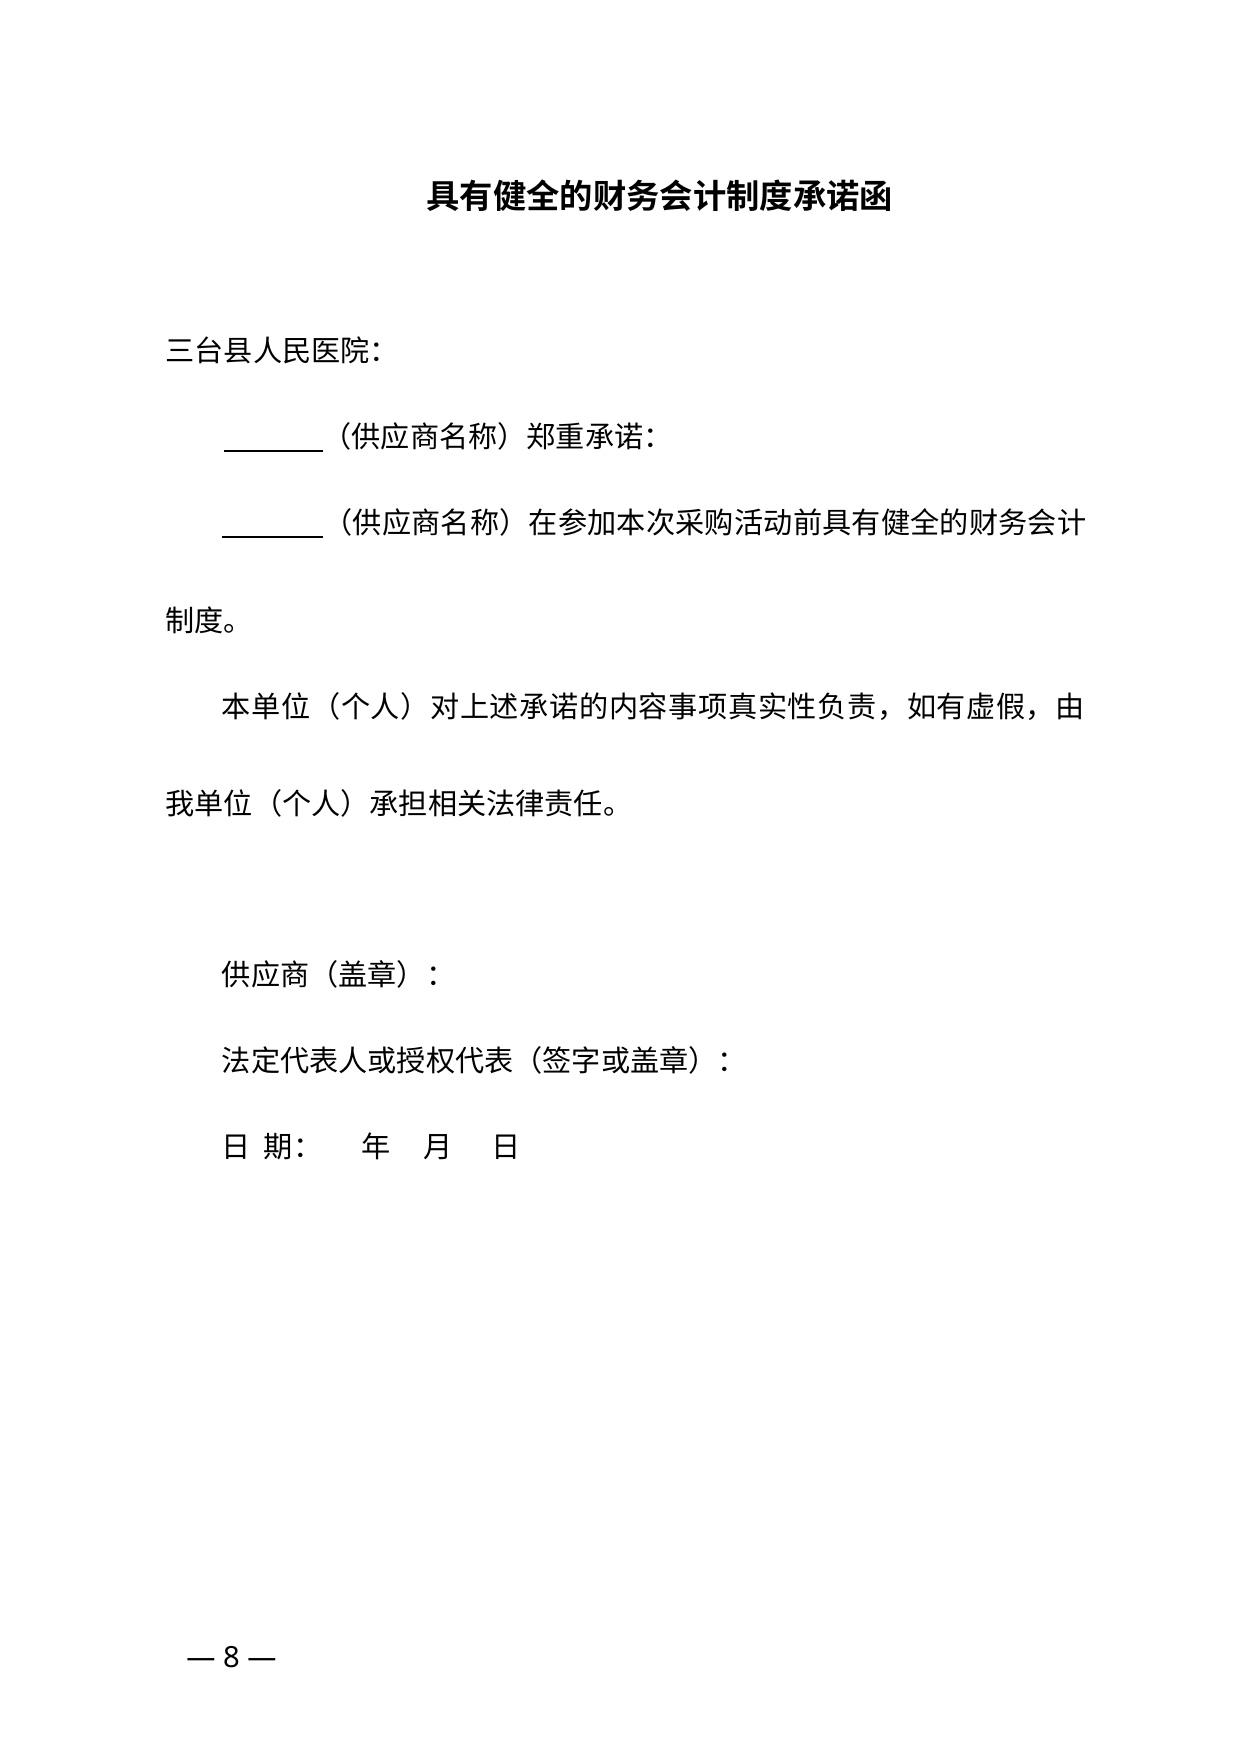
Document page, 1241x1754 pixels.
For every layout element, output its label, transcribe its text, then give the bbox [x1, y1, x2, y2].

text （供应商名称）在参加本次采购活动前具有健全的财务会计制度。 [165, 488, 1087, 651]
text 法定代表人或授权代表（签字或盖章）： [165, 1027, 1087, 1092]
text 供应商（盖章）： [165, 940, 1087, 1005]
text 三台县人民医院： [165, 316, 1087, 381]
text （供应商名称）郑重承诺： [165, 402, 1087, 467]
text 日 期： 年 月 日 [165, 1113, 1087, 1178]
text 具有健全的财务会计制度承诺函 [165, 162, 1087, 227]
text 本单位（个人）对上述承诺的内容事项真实性负责，如有虚假，由我单位（个人）承担相关法律责任。 [165, 672, 1087, 834]
